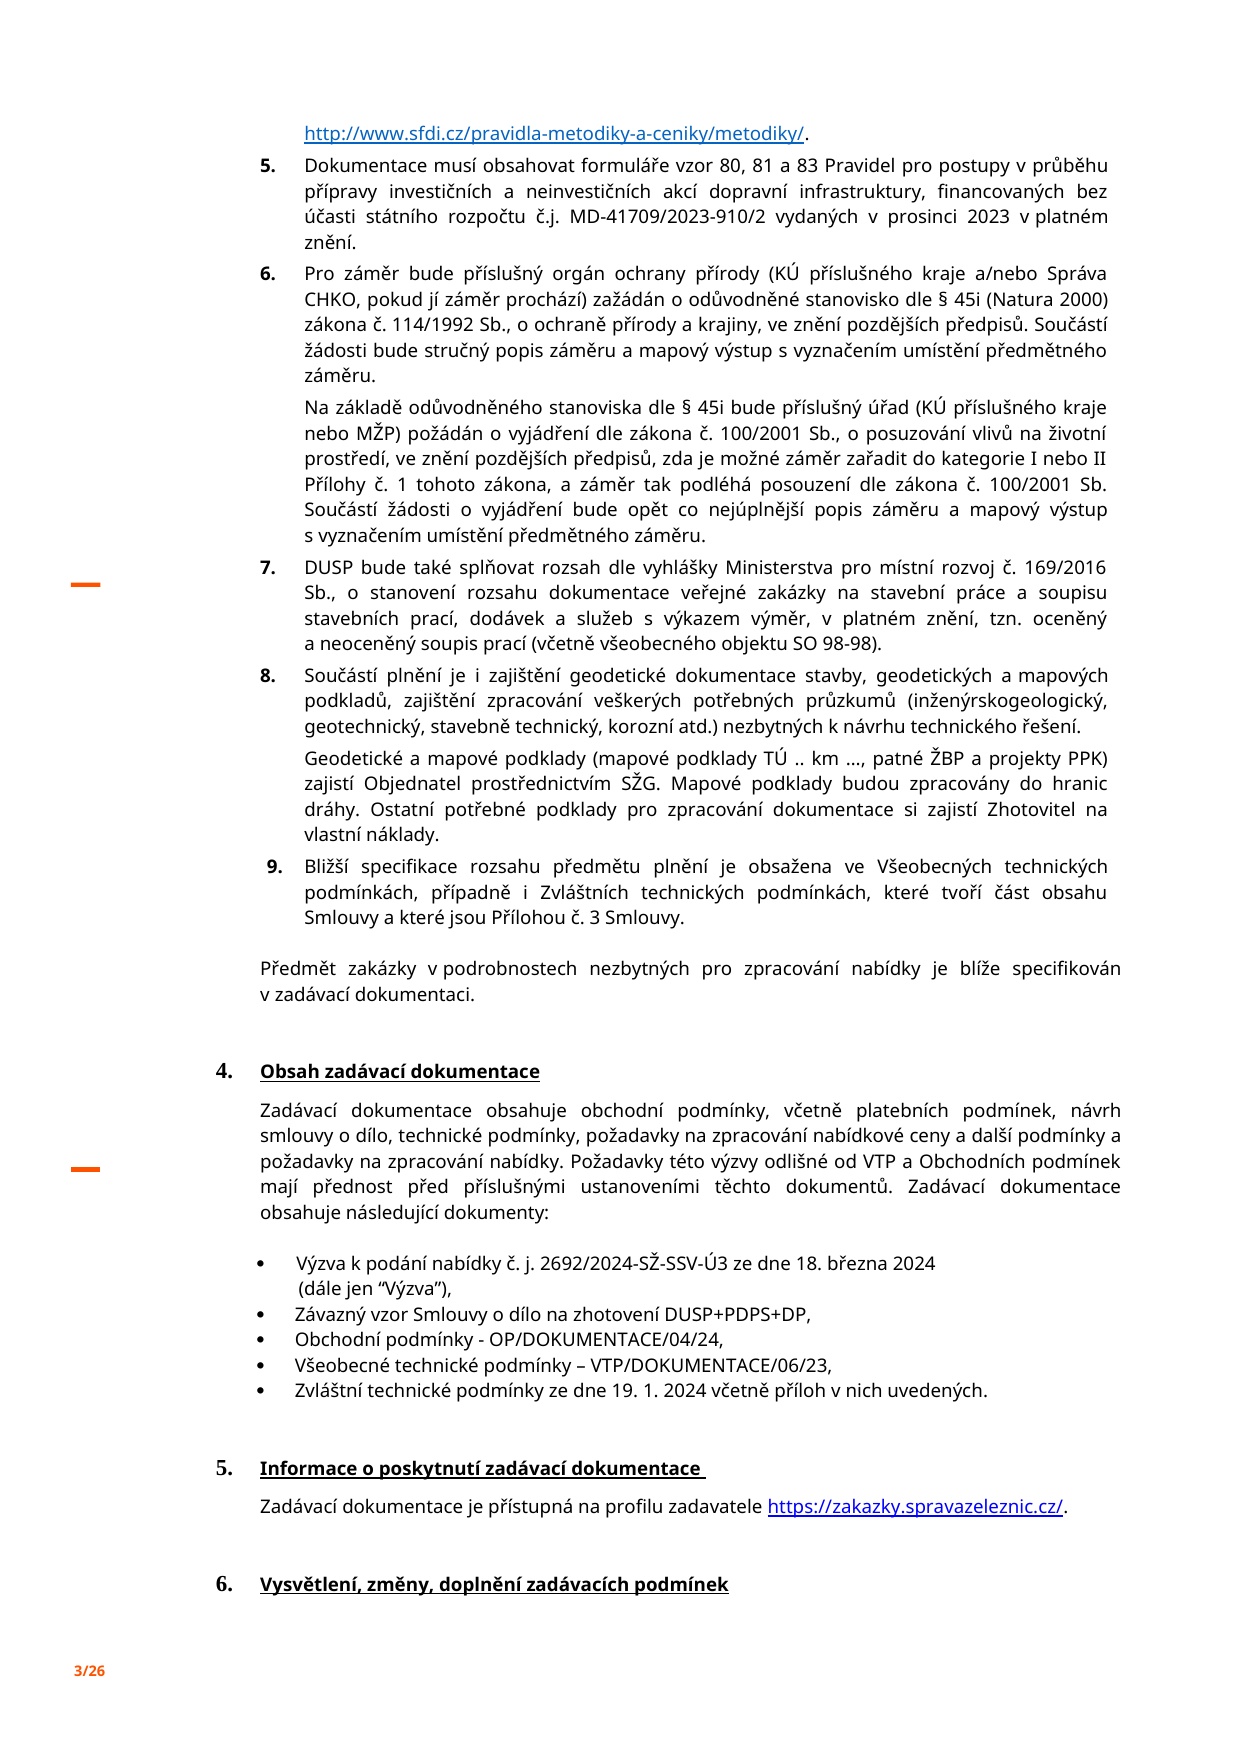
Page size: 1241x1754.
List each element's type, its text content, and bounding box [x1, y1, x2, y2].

list Součástí plnění je i zajištění geodetické dokumentace stavby, geodetických a mapových podkladů, zajištění zpracování veškerých potřebných průzkumů (inženýrskogeologický, geotechnický, stavebně technický, korozní atd.) nezbytných k návrhu technického řešení. [260, 662, 1108, 739]
text Geodetické a mapové podklady (mapové podklady TÚ .. km …, patné ŽBP a projekty PPK) zajistí Objednatel prostřednictvím SŽG. Mapové podklady budou zpracovány do hranic dráhy. Ostatní potřebné podklady pro zpracování dokumentace si zajistí Zhotovitel na vlastní náklady. [304, 745, 1108, 847]
list Zvláštní technické podmínky ze dne 19. 1. 2024 včetně příloh v nich uvedených. [257, 1378, 1122, 1403]
text Zadávací dokumentace obsahuje obchodní podmínky, včetně platebních podmínek, návrh smlouvy o dílo, technické podmínky, požadavky na zpracování nabídkové ceny a další podmínky a požadavky na zpracování nabídky. Požadavky této výzvy odlišné od VTP a Obchodních podmínek mají přednost před příslušnými ustanoveními těchto dokumentů. Zadávací dokumentace obsahuje následující dokumenty: [260, 1097, 1122, 1224]
list Všeobecné technické podmínky – VTP/DOKUMENTACE/06/23, [257, 1352, 1122, 1378]
list Informace o poskytnutí zadávací dokumentace [216, 1454, 1122, 1481]
list Pro záměr bude příslušný orgán ochrany přírody (KÚ příslušného kraje a/nebo Správa CHKO, pokud jí záměr prochází) zažádán o odůvodněné stanovisko dle § 45i (Natura 2000) zákona č. 114/1992 Sb., o ochraně přírody a krajiny, ve znění pozdějších předpisů. Součástí žádosti bude stručný popis záměru a mapový výstup s vyznačením umístění předmětného záměru. [260, 261, 1108, 388]
list Obchodní podmínky - OP/DOKUMENTACE/04/24, [257, 1327, 1122, 1352]
list Výzva k podání nabídky č. j. 2692/2024-SŽ-SSV-Ú3 ze dne 18. března 2024 [257, 1250, 1122, 1276]
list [260, 121, 1108, 146]
list Obsah zadávací dokumentace [216, 1058, 1122, 1084]
list Dokumentace musí obsahovat formuláře vzor 80, 81 a 83 Pravidel pro postupy v průběhu přípravy investičních a neinvestičních akcí dopravní infrastruktury, financovaných bez účasti státního rozpočtu č.j. MD-41709/2023-910/2 vydaných v prosinci 2023 v platném znění. [260, 152, 1108, 254]
text (dále jen “Výzva”), [298, 1276, 1122, 1301]
list Vysvětlení, změny, doplnění zadávacích podmínek [216, 1570, 1122, 1597]
text Zadávací dokumentace je přístupná na profilu zadavatele https://zakazky.spravazeleznic.cz/. [260, 1493, 1122, 1519]
text Na základě odůvodněného stanoviska dle § 45i bude příslušný úřad (KÚ příslušného kraje nebo MŽP) požádán o vyjádření dle zákona č. 100/2001 Sb., o posuzování vlivů na životní prostředí, ve znění pozdějších předpisů, zda je možné záměr zařadit do kategorie I nebo II Přílohy č. 1 tohoto zákona, a záměr tak podléhá posouzení dle zákona č. 100/2001 Sb. Součástí žádosti o vyjádření bude opět co nejúplnější popis záměru a mapový výstup s vyznačením umístění předmětného záměru. [304, 394, 1108, 548]
list Závazný vzor Smlouvy o dílo na zhotovení DUSP+PDPS+DP, [257, 1301, 1122, 1327]
list Bližší specifikace rozsahu předmětu plnění je obsažena ve Všeobecných technických podmínkách, případně i Zvláštních technických podmínkách, které tvoří část obsahu Smlouvy a které jsou Přílohou č. 3 Smlouvy. [267, 853, 1108, 930]
text Předmět zakázky v podrobnostech nezbytných pro zpracování nabídky je blíže specifikován v zadávací dokumentaci. [260, 956, 1122, 1007]
list DUSP bude také splňovat rozsah dle vyhlášky Ministerstva pro místní rozvoj č. 169/2016 Sb., o stanovení rozsahu dokumentace veřejné zakázky na stavební práce a soupisu stavebních prací, dodávek a služeb s výkazem výměr, v platném znění, tzn. oceněný a neoceněný soupis prací (včetně všeobecného objektu SO 98-98). [260, 554, 1108, 656]
